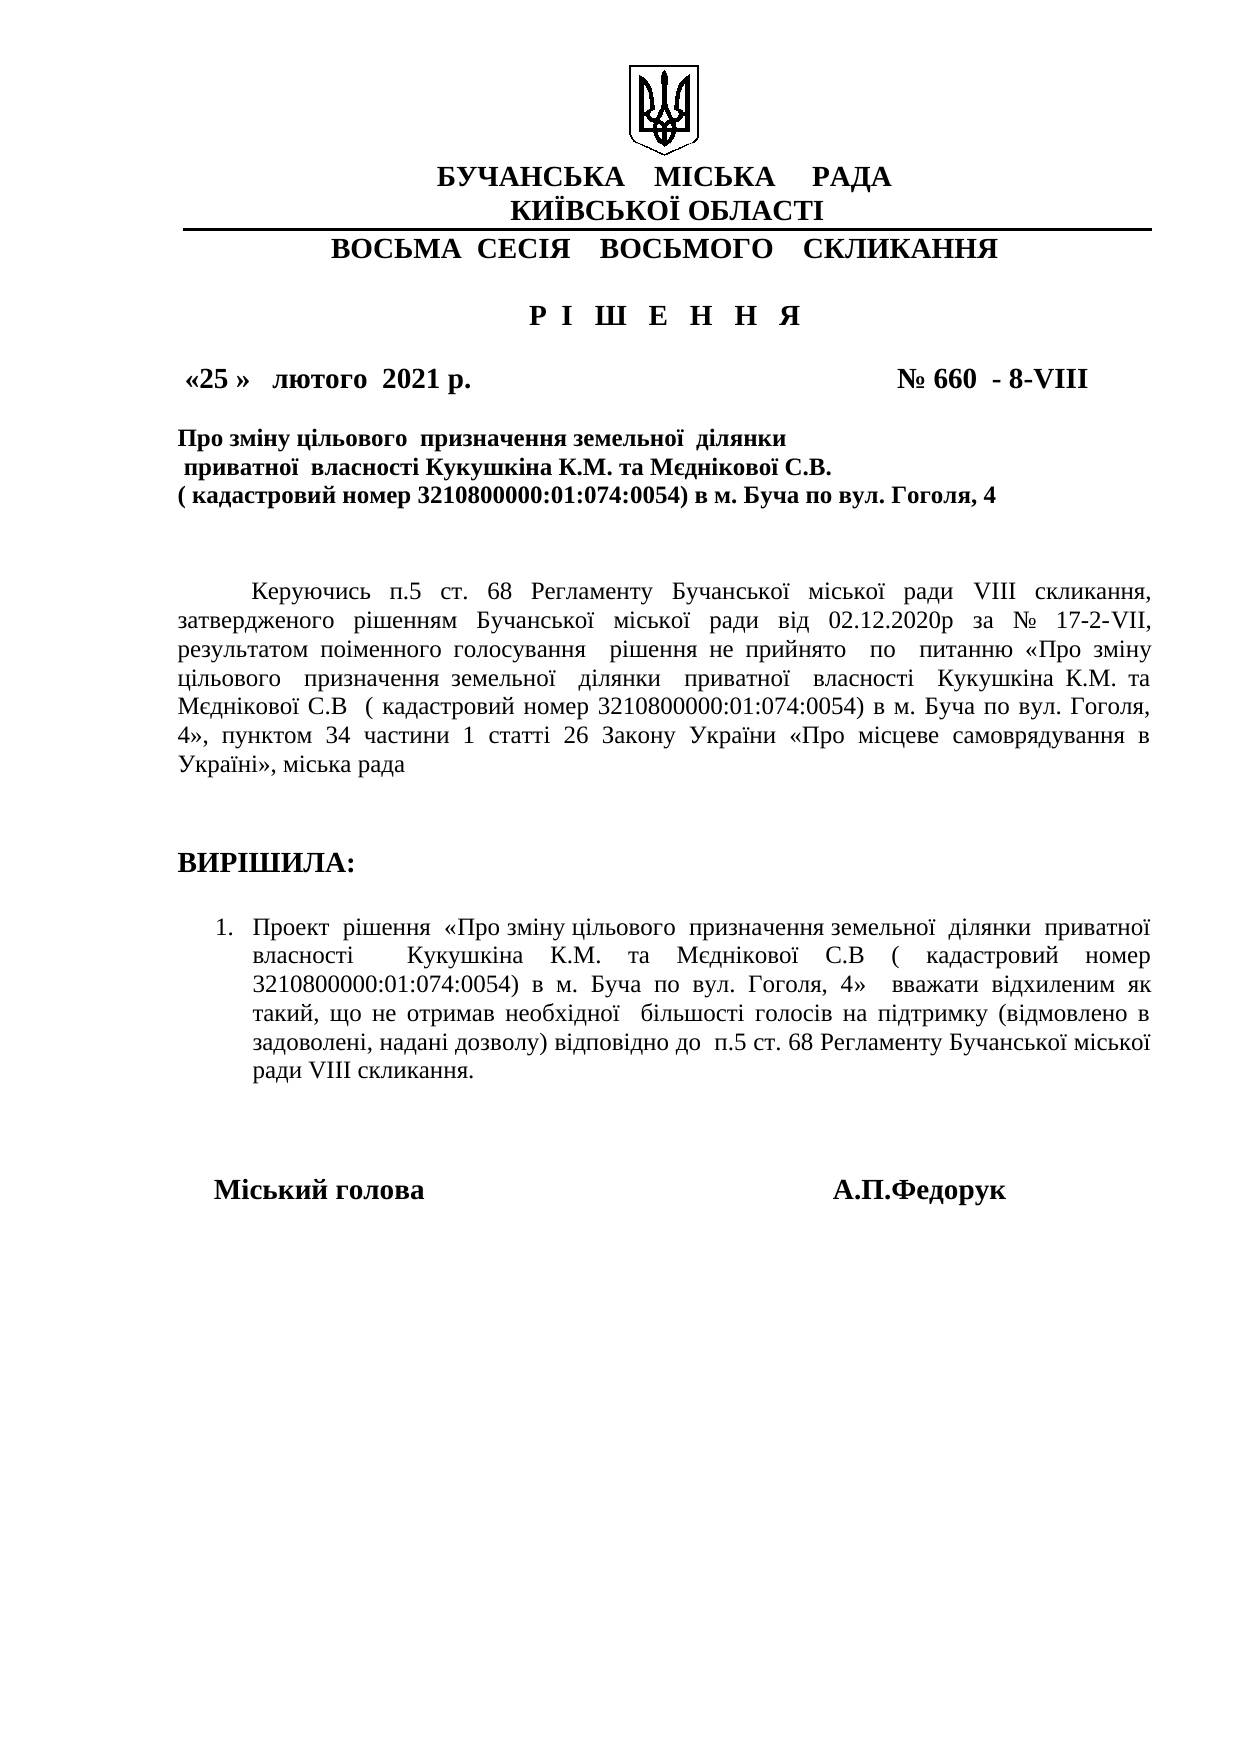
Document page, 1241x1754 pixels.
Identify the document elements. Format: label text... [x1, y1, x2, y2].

text Р І Ш Е Н Н Я [177, 298, 1152, 332]
text Керуючись п.5 ст. 68 Регламенту Бучанської міської ради VІІІ скликання, затвердженого рішенням Бучанської міської ради від 02.12.2020р за № 17-2-VІІ, результатом поіменного голосування рішення не прийнято по питанню «Про зміну цільового призначення земельної ділянки приватної власності Кукушкіна К.М. та Мєднікової С.В ( кадастровий номер 3210800000:01:074:0054) в м. Буча по вул. Гоголя, 4», пунктом 34 частини 1 статті 26 Закону України «Про місцеве самоврядування в Україні», міська рада [177, 576, 1152, 778]
text ВОСЬМА СЕСІЯ ВОСЬМОГО СКЛИКАННЯ [177, 231, 1152, 265]
text «25 » лютого 2021 р. № 660 - 8-VIIІ [177, 361, 1152, 394]
text Міський голова А.П.Федорук [177, 1172, 1152, 1206]
text ( кадастровий номер 3210800000:01:074:0054) в м. Буча по вул. Гоголя, 4 [177, 481, 1152, 509]
text Про зміну цільового призначення земельної ділянки [177, 423, 1152, 452]
list Проект рішення «Про зміну цільового призначення земельної ділянки приватної власності Кукушкіна К.М. та Мєднікової С.В ( кадастровий номер 3210800000:01:074:0054) в м. Буча по вул. Гоголя, 4» вважати відхиленим як такий, що не отримав необхідної більшості голосів на підтримку (відмовлено в задоволені, надані дозволу) відповідно до п.5 ст. 68 Регламенту Бучанської міської ради VІІІ скликання. [215, 912, 1152, 1084]
text ВИРІШИЛА: [177, 845, 1152, 878]
text БУЧАНСЬКА МІСЬКА РАДА [177, 159, 1152, 193]
text КИЇВСЬКОЇ ОБЛАСТІ [183, 193, 1152, 228]
text приватної власності Кукушкіна К.М. та Мєднікової С.В. [177, 452, 1152, 481]
